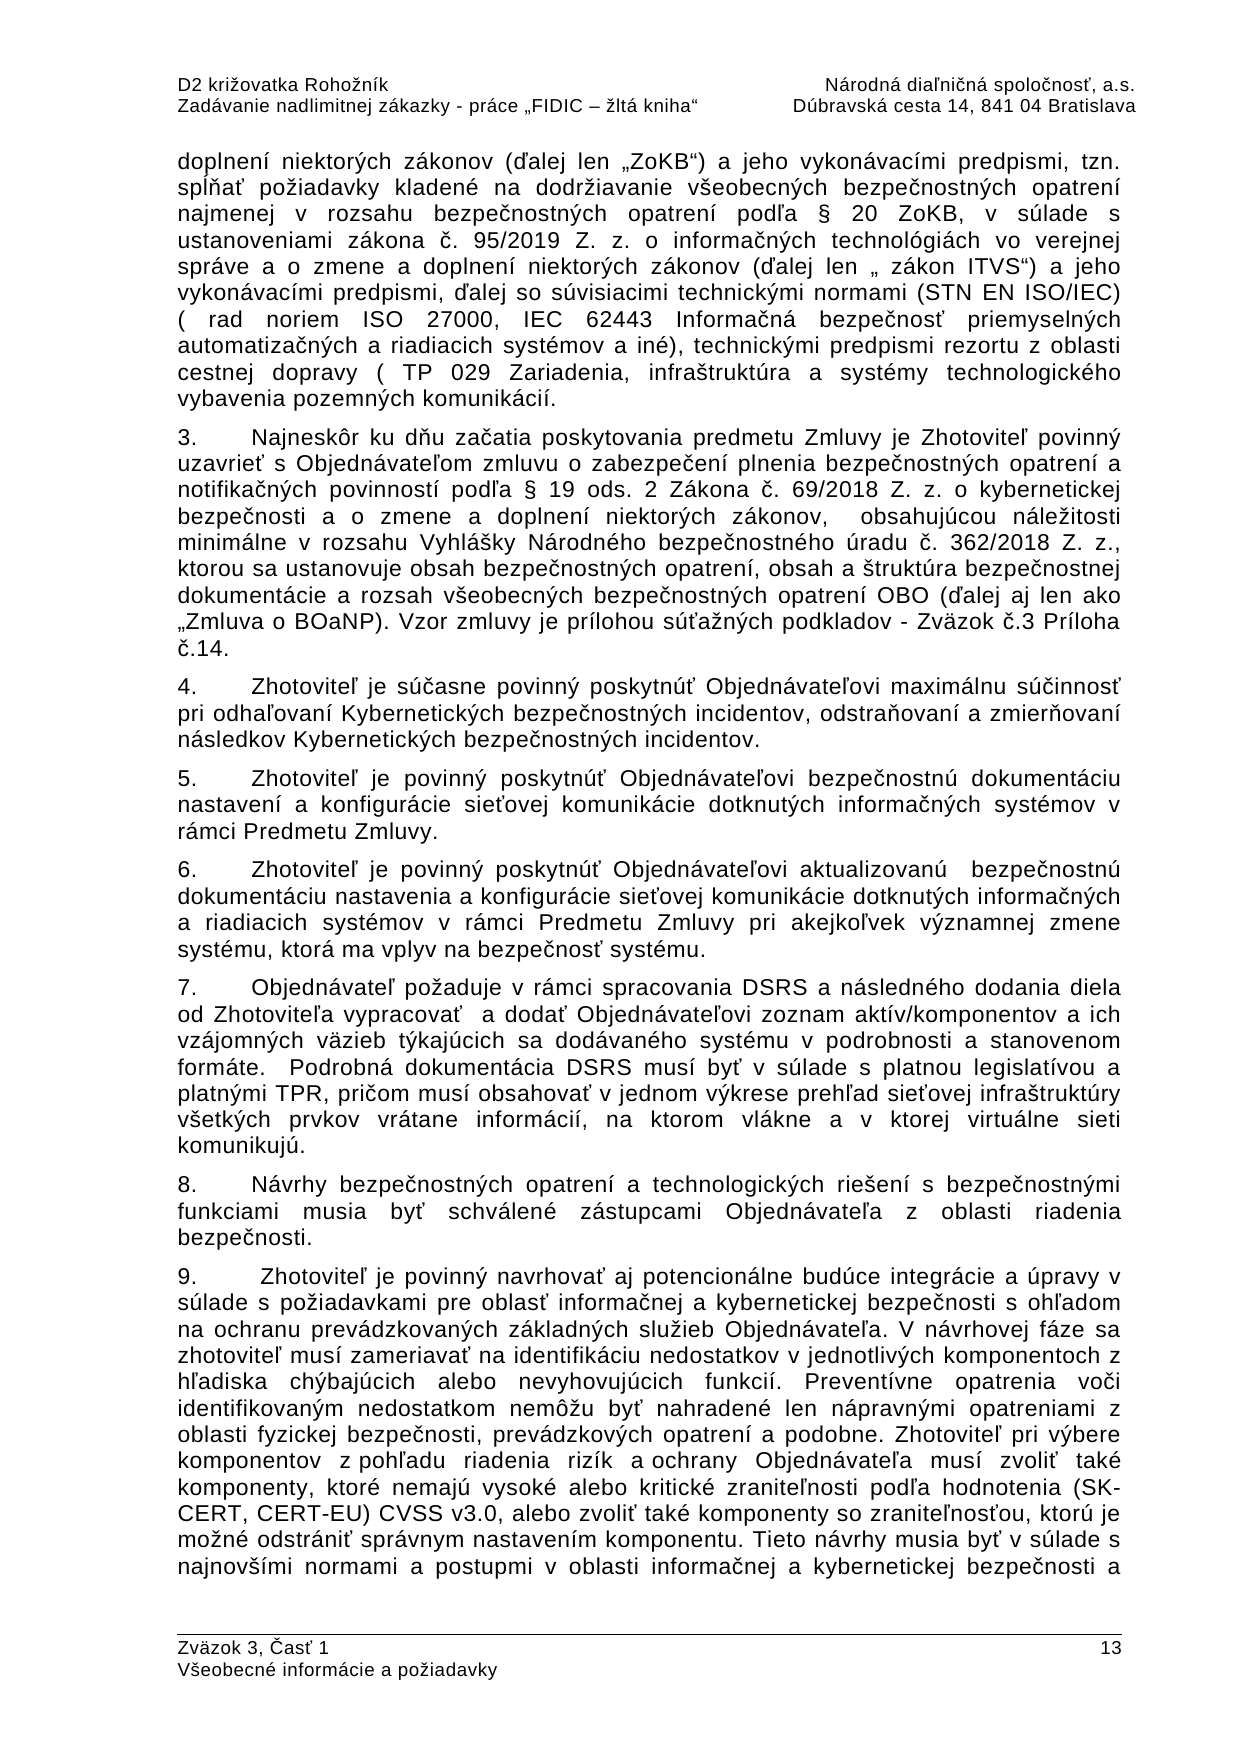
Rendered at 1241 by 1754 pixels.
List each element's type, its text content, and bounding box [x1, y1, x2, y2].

text 6. Zhotoviteľ je povinný poskytnúť Objednávateľovi aktualizovanú bezpečnostnú dokumentáciu nastavenia a konfigurácie sieťovej komunikácie dotknutých informačných a riadiacich systémov v rámci Predmetu Zmluvy pri akejkoľvek významnej zmene systému, ktorá ma vplyv na bezpečnosť systému. [177, 856, 1122, 962]
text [177, 148, 1122, 411]
text 3. Najneskôr ku dňu začatia poskytovania predmetu Zmluvy je Zhotoviteľ povinný uzavrieť s Objednávateľom zmluvu o zabezpečení plnenia bezpečnostných opatrení a notifikačných povinností podľa § 19 ods. 2 Zákona č. 69/2018 Z. z. o kybernetickej bezpečnosti a o zmene a doplnení niektorých zákonov, obsahujúcou náležitosti minimálne v rozsahu Vyhlášky Národného bezpečnostného úradu č. 362/2018 Z. z., ktorou sa ustanovuje obsah bezpečnostných opatrení, obsah a štruktúra bezpečnostnej dokumentácie a rozsah všeobecných bezpečnostných opatrení OBO (ďalej aj len ako „Zmluva o BOaNP). Vzor zmluvy je prílohou súťažných podkladov - Zväzok č.3 Príloha č.14. [177, 424, 1122, 661]
text 5. Zhotoviteľ je povinný poskytnúť Objednávateľovi bezpečnostnú dokumentáciu nastavení a konfigurácie sieťovej komunikácie dotknutých informačných systémov v rámci Predmetu Zmluvy. [177, 765, 1122, 844]
text 4. Zhotoviteľ je súčasne povinný poskytnúť Objednávateľovi maximálnu súčinnosť pri odhaľovaní Kybernetických bezpečnostných incidentov, odstraňovaní a zmierňovaní následkov Kybernetických bezpečnostných incidentov. [177, 673, 1122, 752]
text 8. Návrhy bezpečnostných opatrení a technologických riešení s bezpečnostnými funkciami musia byť schválené zástupcami Objednávateľa z oblasti riadenia bezpečnosti. [177, 1171, 1122, 1250]
text 7. Objednávateľ požaduje v rámci spracovania DSRS a následného dodania diela od Zhotoviteľa vypracovať a dodať Objednávateľovi zoznam aktív/komponentov a ich vzájomných väzieb týkajúcich sa dodávaného systému v podrobnosti a stanovenom formáte. Podrobná dokumentácia DSRS musí byť v súlade s platnou legislatívou a platnými TPR, pričom musí obsahovať v jednom výkrese prehľad sieťovej infraštruktúry všetkých prvkov vrátane informácií, na ktorom vlákne a v ktorej virtuálne sieti komunikujú. [177, 974, 1122, 1159]
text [177, 1263, 1122, 1579]
